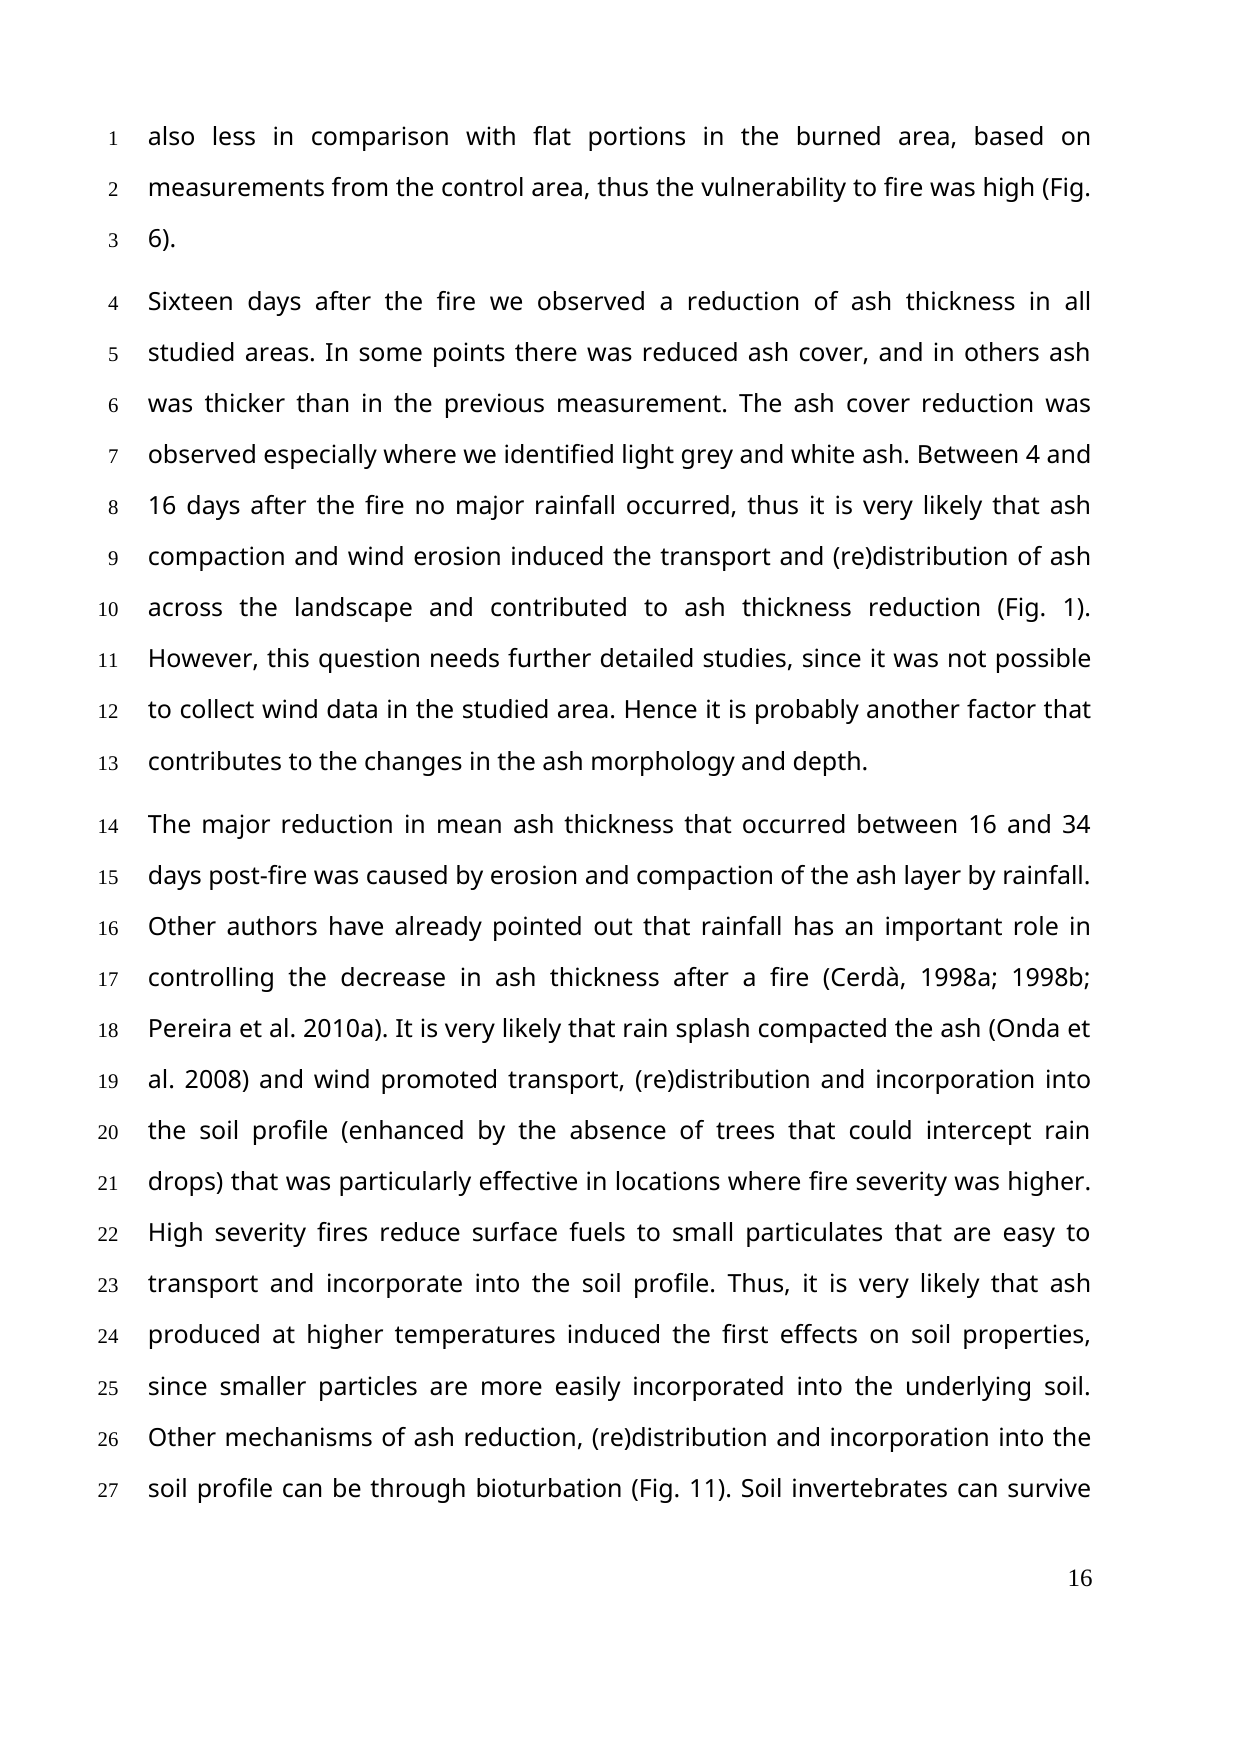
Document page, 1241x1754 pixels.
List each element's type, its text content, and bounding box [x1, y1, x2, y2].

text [148, 807, 1092, 1504]
text Sixteen days after the fire we observed a reduction of ash thickness in all studied areas. In some points there was reduced ash cover, and in others ash was thicker than in the previous measurement. The ash cover reduction was observed especially where we identified light grey and white ash. Between 4 and 16 days after the fire no major rainfall occurred, thus it is very likely that ash compaction and wind erosion induced the transport and (re)distribution of ash across the landscape and contributed to ash thickness reduction (Fig. 1). However, this question needs further detailed studies, since it was not possible to collect wind data in the studied area. Hence it is probably another factor that contributes to the changes in the ash morphology and depth. [148, 284, 1092, 777]
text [148, 118, 1092, 254]
